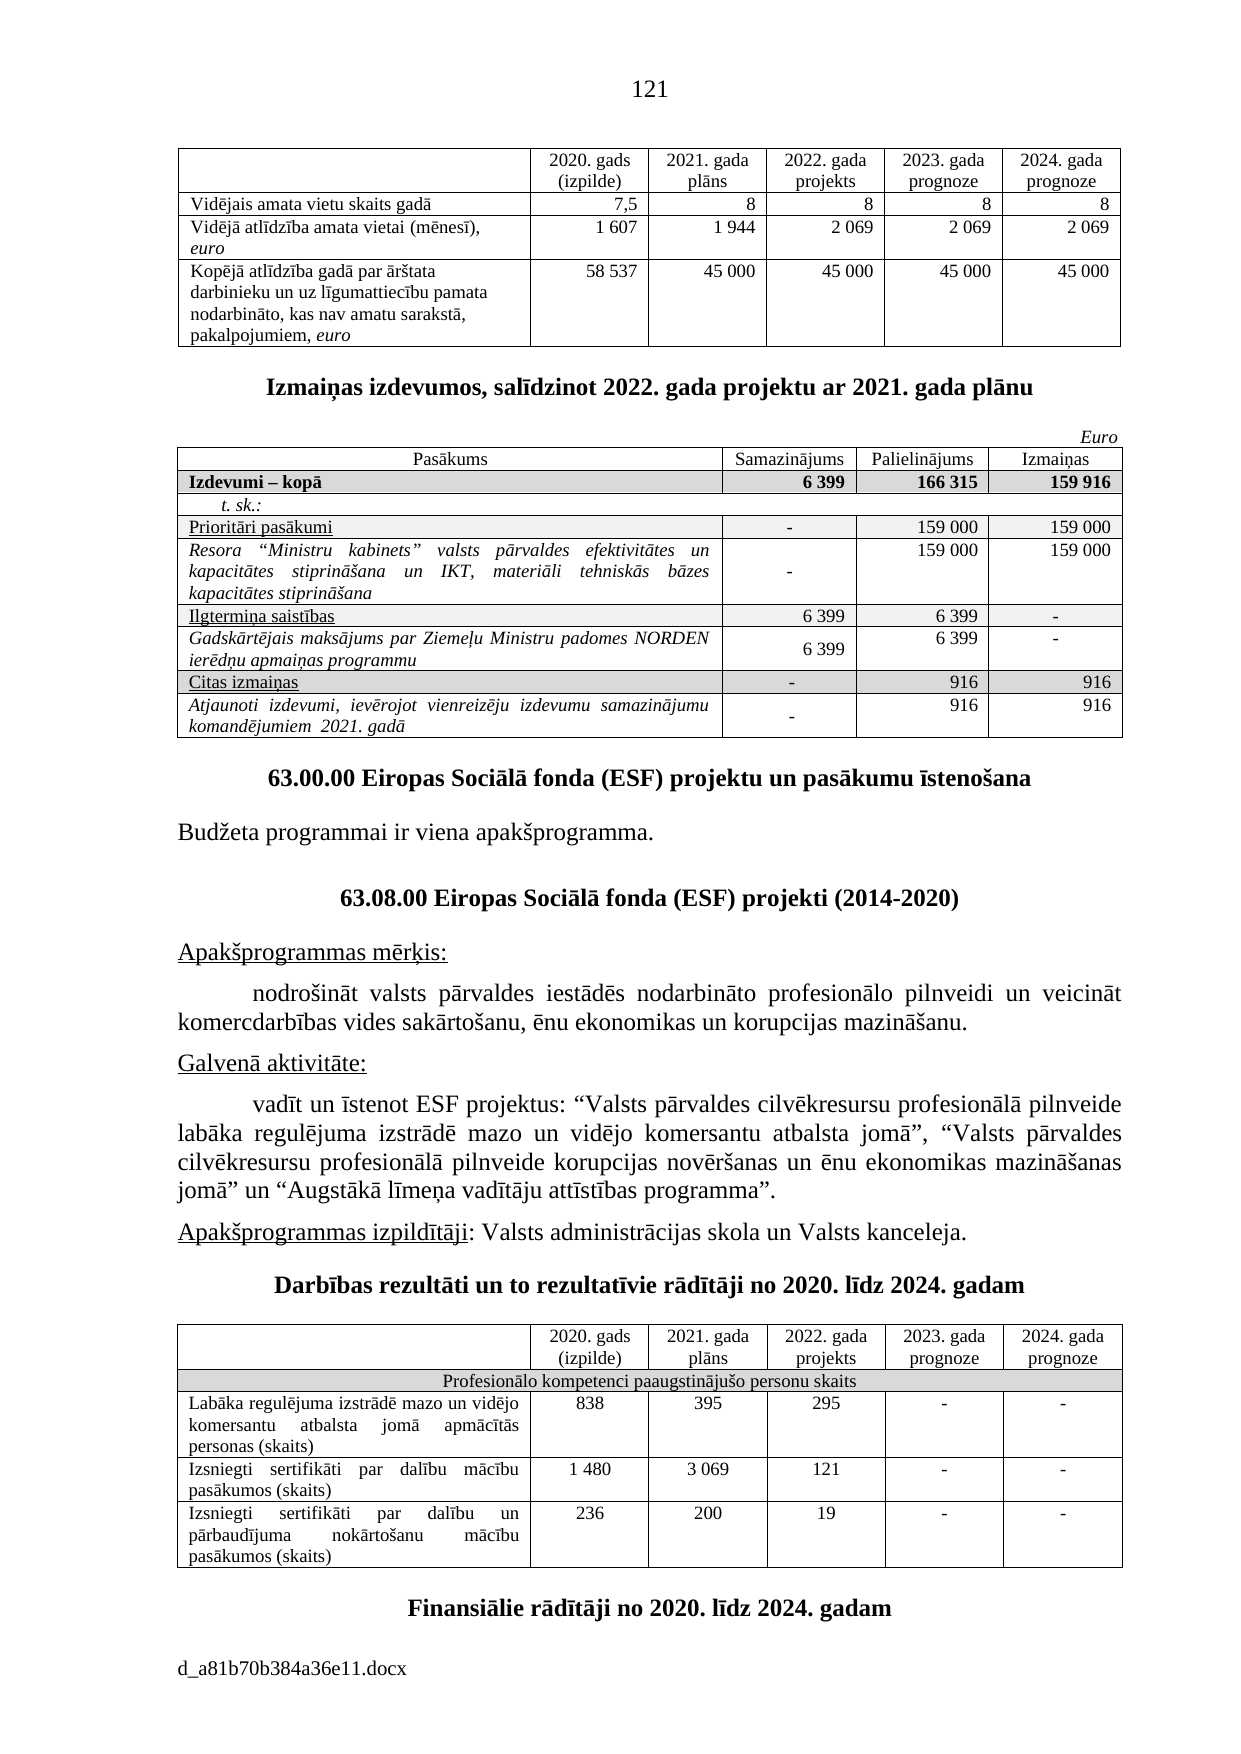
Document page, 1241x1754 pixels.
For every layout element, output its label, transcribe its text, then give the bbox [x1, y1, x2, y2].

table_cell 6 399 [857, 627, 988, 670]
table_cell - [723, 671, 856, 693]
table_cell 838 [531, 1392, 648, 1457]
table_cell 2 069 [885, 216, 1002, 259]
table_cell 8 [1003, 193, 1120, 214]
table_cell 8 [767, 193, 884, 214]
table_cell 6 399 [723, 627, 856, 670]
table_cell 6 399 [857, 605, 988, 626]
table_cell 19 [768, 1502, 885, 1567]
table_cell Izsniegti sertifikāti par dalību mācību pasākumos (skaits) [178, 1458, 530, 1501]
text Apakšprogrammas izpildītāji: Valsts administrācijas skola un Valsts kanceleja. [177, 1217, 1122, 1246]
table_cell 159 000 [989, 539, 1122, 603]
table_cell 916 [857, 671, 988, 693]
text Izmaiņas izdevumos, salīdzinot 2022. gada projektu ar 2021. gada plānu [177, 372, 1122, 401]
text Euro [1002, 426, 1122, 447]
table_header Izmaiņas [989, 448, 1122, 470]
table_header 2023. gada prognoze [886, 1325, 1003, 1368]
table_header 2020. gads (izpilde) [531, 149, 648, 192]
table_cell Gadskārtējais maksājums par Ziemeļu Ministru padomes NORDEN ierēdņu apmaiņas programmu [178, 627, 722, 670]
table_cell 121 [768, 1458, 885, 1501]
table_cell Profesionālo kompetenci paaugstinājušo personu skaits [178, 1370, 1122, 1391]
text nodrošināt valsts pārvaldes iestādēs nodarbināto profesionālo pilnveidi un veicināt komercdarbības vides sakārtošanu, ēnu ekonomikas un korupcijas mazināšanu. [177, 978, 1122, 1036]
text 63.00.00 Eiropas Sociālā fonda (ESF) projektu un pasākumu īstenošana [177, 763, 1122, 792]
table_cell 200 [649, 1502, 767, 1567]
table_cell 166 315 [857, 471, 988, 492]
table_header 2024. gada prognoze [1004, 1325, 1122, 1368]
text Apakšprogrammas mērķis: [177, 937, 1122, 966]
table_cell Kopējā atlīdzība gadā par ārštata darbinieku un uz līgumattiecību pamata nodarbināto, kas nav amatu sarakstā, pakalpojumiem, euro [179, 260, 530, 346]
table_cell - [989, 605, 1122, 626]
table_cell Resora “Ministru kabinets” valsts pārvaldes efektivitātes un kapacitātes stiprināšana un IKT, materiāli tehniskās bāzes kapacitātes stiprināšana [178, 539, 722, 603]
table_header [178, 1325, 530, 1368]
text Finansiālie rādītāji no 2020. līdz 2024. gadam [177, 1593, 1122, 1621]
table_header 2022. gada projekts [768, 1325, 885, 1368]
table_cell - [723, 516, 856, 538]
table_cell 8 [649, 193, 766, 214]
table_cell 6 399 [723, 471, 856, 492]
table_cell Citas izmaiņas [178, 671, 722, 693]
table_cell 159 000 [857, 539, 988, 603]
table_header Samazinājums [723, 448, 856, 470]
table_cell 295 [768, 1392, 885, 1457]
table_cell 1 480 [531, 1458, 648, 1501]
table_cell - [1004, 1392, 1122, 1457]
table_header [179, 149, 530, 192]
table_cell 916 [989, 694, 1122, 737]
table_cell 916 [857, 694, 988, 737]
table_cell Vidējais amata vietu skaits gadā [179, 193, 530, 214]
table_cell - [1004, 1458, 1122, 1501]
text Galvenā aktivitāte: [177, 1048, 1122, 1077]
table_header 2021. gada plāns [649, 1325, 767, 1368]
table_cell - [723, 539, 856, 603]
text Darbības rezultāti un to rezultatīvie rādītāji no 2020. līdz 2024. gadam [177, 1271, 1122, 1299]
text 63.08.00 Eiropas Sociālā fonda (ESF) projekti (2014-2020) [177, 883, 1122, 912]
table_cell - [886, 1392, 1003, 1457]
table_cell 45 000 [885, 260, 1002, 346]
table_cell 236 [531, 1502, 648, 1567]
table_cell 7,5 [531, 193, 648, 214]
table_cell - [1004, 1502, 1122, 1567]
table_cell 58 537 [531, 260, 648, 346]
table_cell - [989, 627, 1122, 670]
table_cell Labāka regulējuma izstrādē mazo un vidējo komersantu atbalsta jomā apmācītās personas (skaits) [178, 1392, 530, 1457]
table_header 2021. gada plāns [649, 149, 766, 192]
table_cell 159 916 [989, 471, 1122, 492]
table_cell 1 607 [531, 216, 648, 259]
table_header 2024. gada prognoze [1003, 149, 1120, 192]
table_header 2020. gads (izpilde) [531, 1325, 648, 1368]
table_header Pasākums [178, 448, 722, 470]
table_cell 1 944 [649, 216, 766, 259]
table_cell 159 000 [857, 516, 988, 538]
table_cell 45 000 [767, 260, 884, 346]
table_header 2023. gada prognoze [885, 149, 1002, 192]
table_cell Atjaunoti izdevumi, ievērojot vienreizēju izdevumu samazinājumu komandējumiem 2021. gadā [178, 694, 722, 737]
text vadīt un īstenot ESF projektus: “Valsts pārvaldes cilvēkresursu profesionālā pilnveide labāka regulējuma izstrādē mazo un vidējo komersantu atbalsta jomā”, “Valsts pārvaldes cilvēkresursu profesionālā pilnveide korupcijas novēršanas un ēnu ekonomikas mazināšanas jomā” un “Augstākā līmeņa vadītāju attīstības programma”. [177, 1089, 1122, 1204]
table_cell - [886, 1502, 1003, 1567]
table_cell - [723, 694, 856, 737]
table_cell 916 [989, 671, 1122, 693]
table_cell 45 000 [649, 260, 766, 346]
table_cell Prioritāri pasākumi [178, 516, 722, 538]
table_cell 6 399 [723, 605, 856, 626]
table_cell t. sk.: [178, 494, 1122, 515]
table_cell Vidējā atlīdzība amata vietai (mēnesī), euro [179, 216, 530, 259]
table_cell 3 069 [649, 1458, 767, 1501]
table_cell 2 069 [767, 216, 884, 259]
table_cell Ilgtermiņa saistības [178, 605, 722, 626]
table_cell 395 [649, 1392, 767, 1457]
table_cell 45 000 [1003, 260, 1120, 346]
table_header Palielinājums [857, 448, 988, 470]
table_cell 159 000 [989, 516, 1122, 538]
table_cell - [886, 1458, 1003, 1501]
table_cell Izsniegti sertifikāti par dalību un pārbaudījuma nokārtošanu mācību pasākumos (skaits) [178, 1502, 530, 1567]
table_header 2022. gada projekts [767, 149, 884, 192]
table_cell Izdevumi – kopā [178, 471, 722, 492]
text Budžeta programmai ir viena apakšprogramma. [177, 817, 1122, 846]
table_cell 8 [885, 193, 1002, 214]
table_cell 2 069 [1003, 216, 1120, 259]
